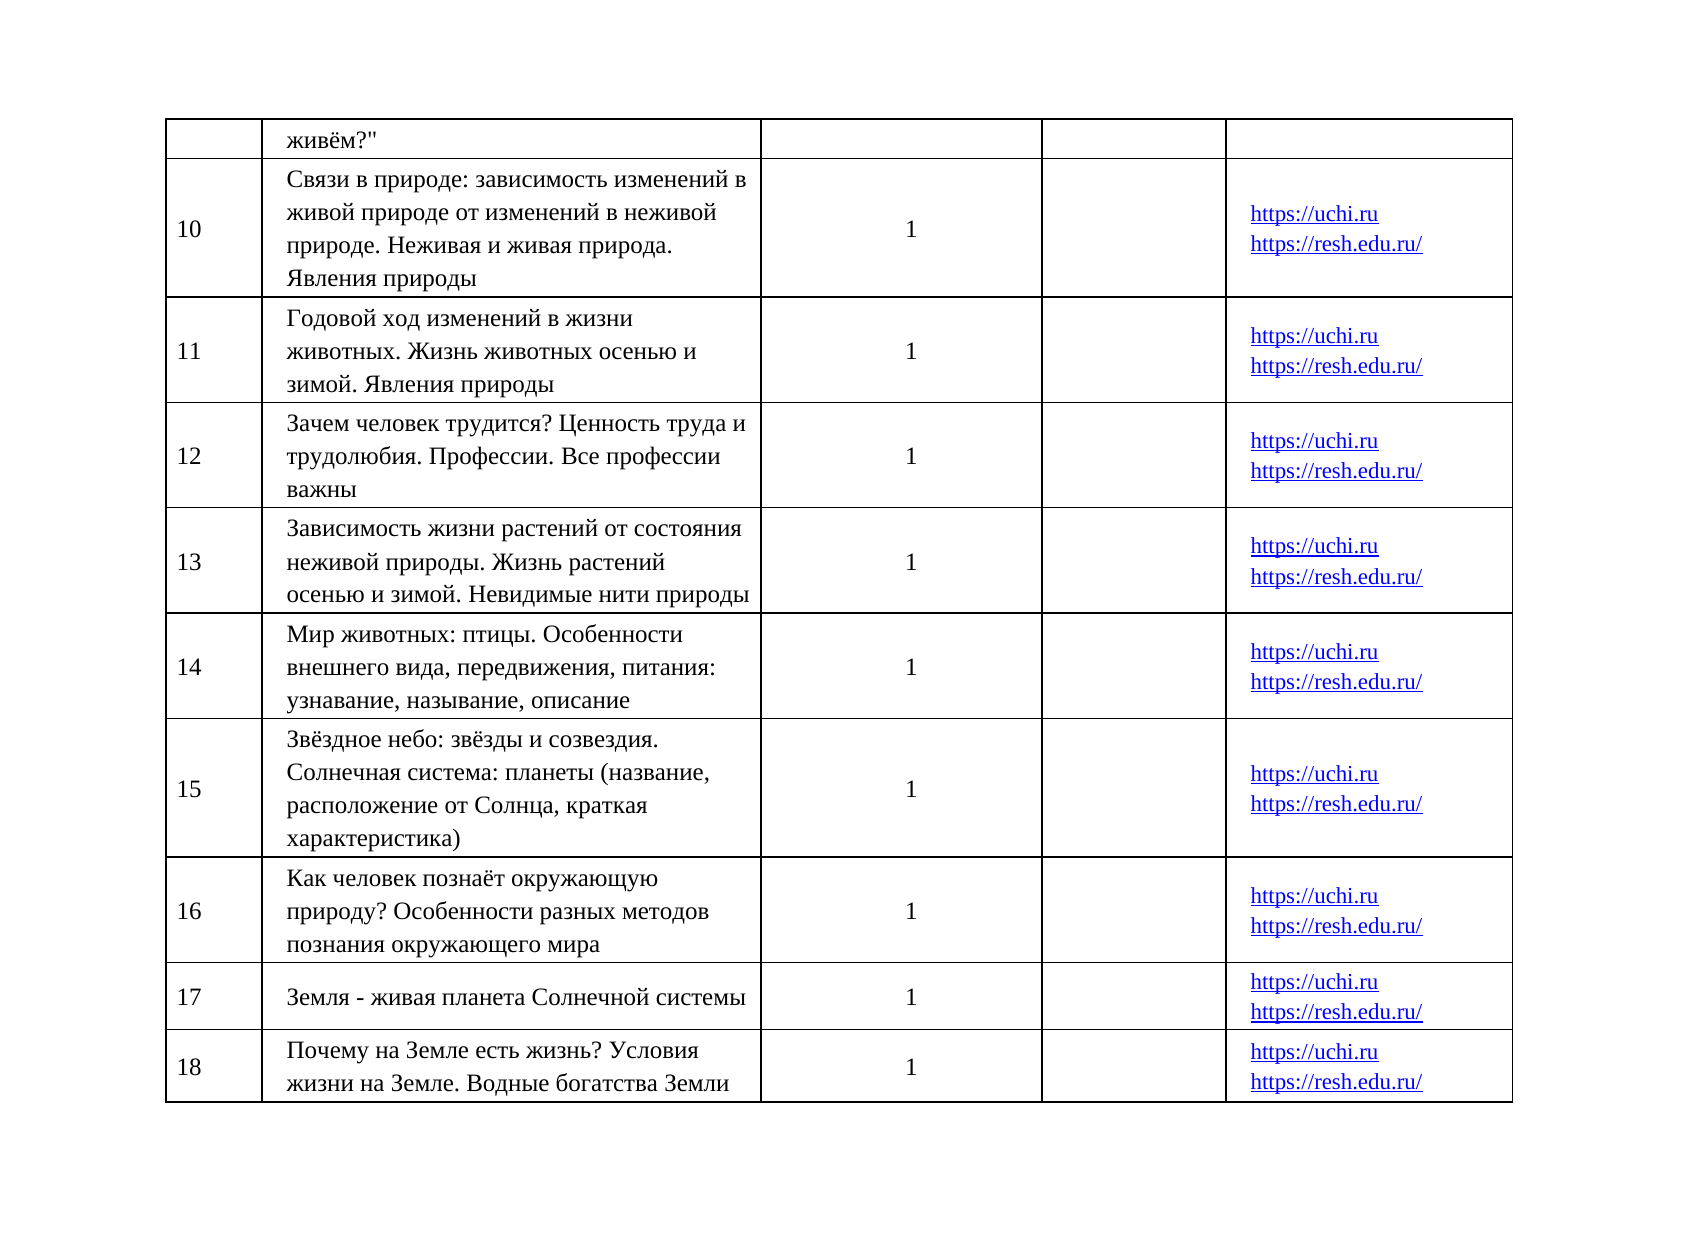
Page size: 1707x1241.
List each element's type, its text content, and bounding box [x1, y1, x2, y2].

table_cell Зачем человек трудится? Ценность труда и трудолюбия. Профессии. Все профессии важны [263, 403, 760, 507]
table_cell [1043, 858, 1225, 961]
table_cell [1043, 1030, 1225, 1101]
table_cell 15 [167, 719, 261, 856]
table_cell 1 [762, 963, 1041, 1029]
table_cell Годовой ход изменений в жизни животных. Жизнь животных осенью и зимой. Явления природы [263, 298, 760, 401]
table_cell Земля - живая планета Солнечной системы [263, 963, 760, 1029]
table_cell [1043, 719, 1225, 856]
table_cell 14 [167, 614, 261, 718]
table_cell Связи в природе: зависимость изменений в живой природе от изменений в неживой природе. Неживая и живая природа. Явления природы [263, 159, 760, 296]
table_cell https://uchi.ru https://resh.edu.ru/ [1227, 719, 1512, 856]
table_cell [1227, 120, 1512, 157]
table_cell 1 [762, 403, 1041, 507]
table_cell 1 [762, 858, 1041, 961]
table_cell 13 [167, 508, 261, 612]
table_cell 1 [762, 1030, 1041, 1101]
table_cell 16 [167, 858, 261, 961]
table_cell https://uchi.ru https://resh.edu.ru/ [1227, 403, 1512, 507]
table_cell 18 [167, 1030, 261, 1101]
table_cell 1 [762, 120, 1041, 157]
table_cell 12 [167, 403, 261, 507]
table_cell https://uchi.ru https://resh.edu.ru/ [1227, 963, 1512, 1029]
table_cell [1043, 298, 1225, 401]
table_cell [1043, 403, 1225, 507]
table_cell Почему на Земле есть жизнь? Условия жизни на Земле. Водные богатства Земли [263, 1030, 760, 1101]
table_cell [1043, 963, 1225, 1029]
table_cell [1043, 508, 1225, 612]
table_cell 1 [762, 298, 1041, 401]
table_cell 17 [167, 963, 261, 1029]
table_cell [1043, 614, 1225, 718]
table_cell 1 [762, 508, 1041, 612]
table_cell Звёздное небо: звёзды и созвездия. Солнечная система: планеты (название, расположение от Солнца, краткая характеристика) [263, 719, 760, 856]
table_cell 1 [762, 159, 1041, 296]
table_cell [1043, 120, 1225, 157]
table_cell [1043, 159, 1225, 296]
table_cell 9 [167, 120, 261, 157]
table_cell https://uchi.ru https://resh.edu.ru/ [1227, 858, 1512, 961]
table_cell 1 [762, 614, 1041, 718]
table_cell 10 [167, 159, 261, 296]
table_cell https://uchi.ru https://resh.edu.ru/ [1227, 159, 1512, 296]
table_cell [1227, 1030, 1512, 1101]
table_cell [263, 120, 760, 157]
table_cell 11 [167, 298, 261, 401]
table_cell 1 [762, 719, 1041, 856]
table_cell https://uchi.ru https://resh.edu.ru/ [1227, 298, 1512, 401]
table_cell Мир животных: птицы. Особенности внешнего вида, передвижения, питания: узнавание, называние, описание [263, 614, 760, 718]
table_cell Как человек познаёт окружающую природу? Особенности разных методов познания окружающего мира [263, 858, 760, 961]
table_cell https://uchi.ru https://resh.edu.ru/ [1227, 614, 1512, 718]
table_cell Зависимость жизни растений от состояния неживой природы. Жизнь растений осенью и зимой. Невидимые нити природы [263, 508, 760, 612]
table_cell https://uchi.ru https://resh.edu.ru/ [1227, 508, 1512, 612]
